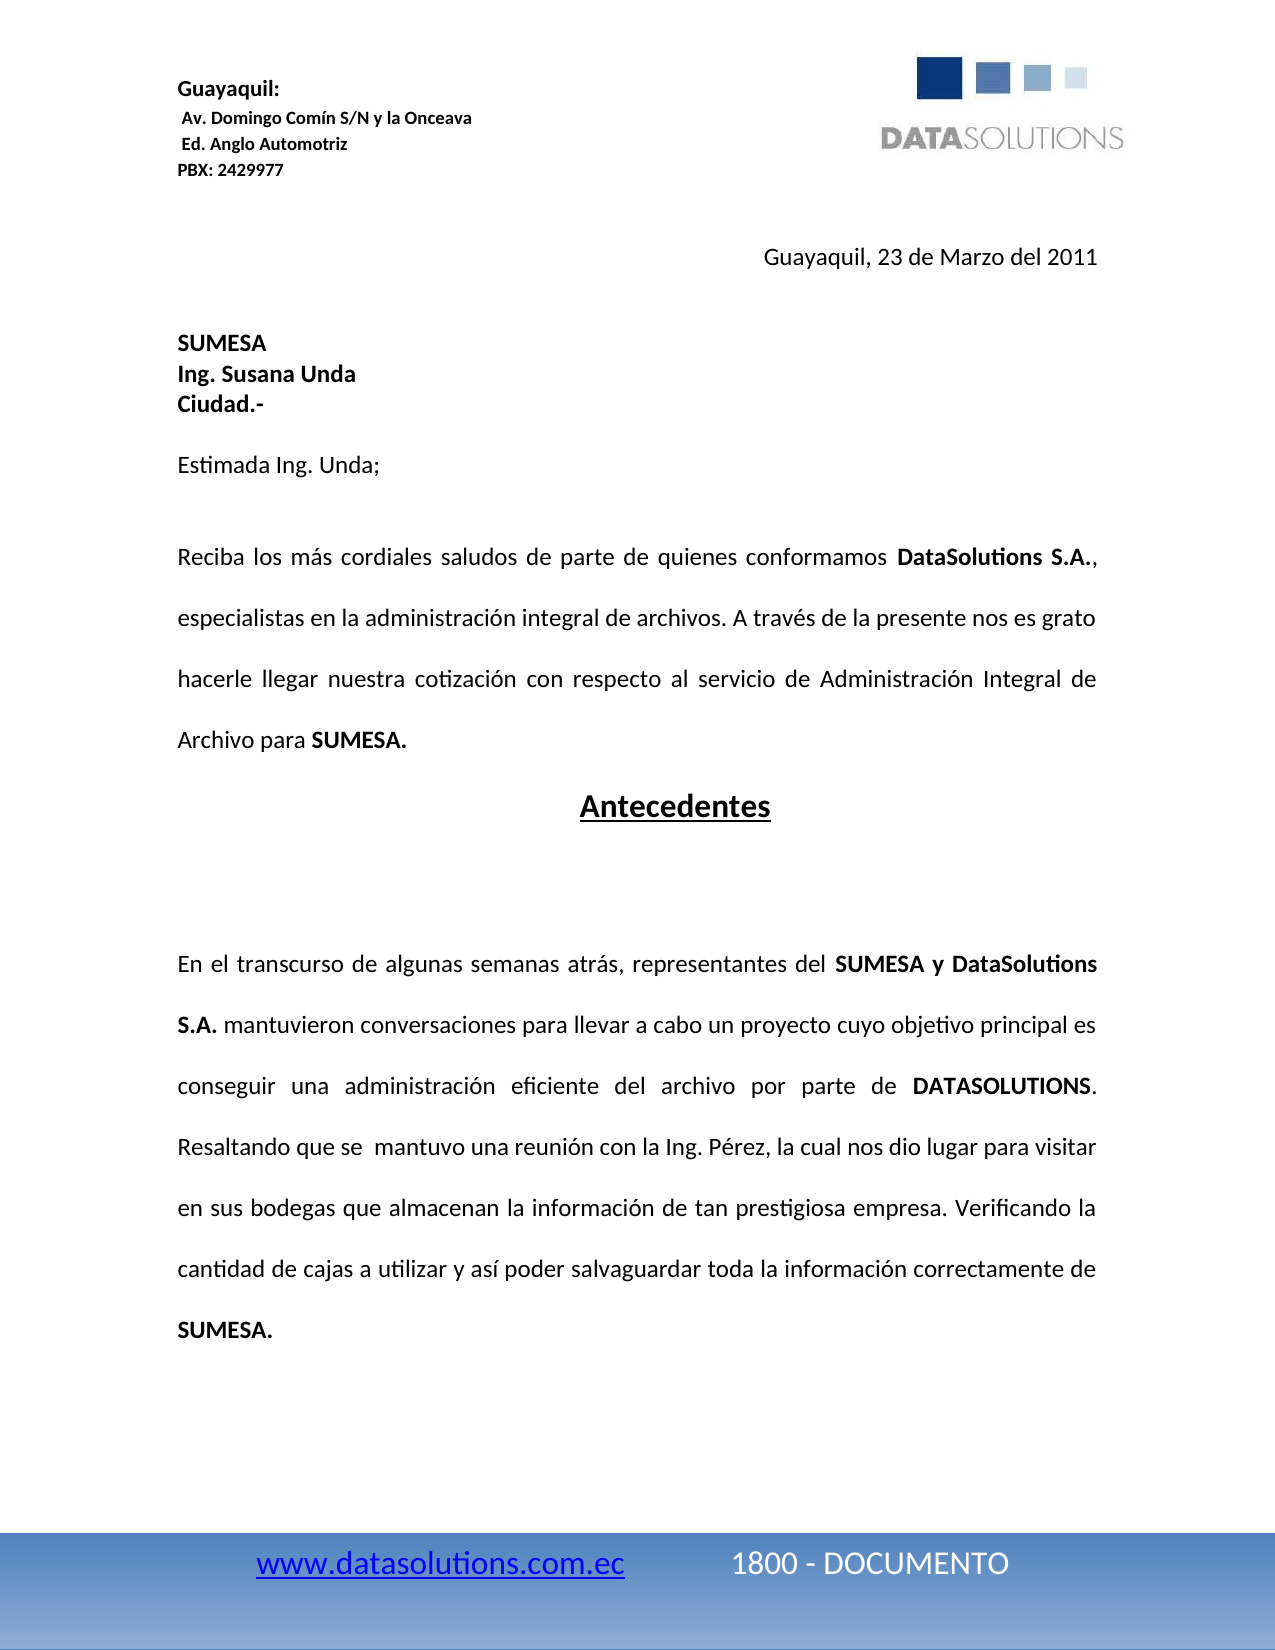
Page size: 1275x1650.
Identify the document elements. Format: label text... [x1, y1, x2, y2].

text Reciba los más cordiales saludos de parte de quienes conformamos DataSolutions S.A., especialistas en la administración integral de archivos. A través de la presente nos es grato hacerle llegar nuestra cotización con respecto al servicio de Administración Integral de Archivo para SUMESA. [177, 541, 1098, 754]
text SUMESA [177, 327, 1098, 358]
text Guayaquil, 23 de Marzo del 2011 [177, 241, 1098, 272]
text En el transcurso de algunas semanas atrás, representantes del SUMESA y DataSolutions S.A. mantuvieron conversaciones para llevar a cabo un proyecto cuyo objetivo principal es conseguir una administración eficiente del archivo por parte de DATASOLUTIONS. Resaltando que se mantuvo una reunión con la Ing. Pérez, la cual nos dio lugar para visitar en sus bodegas que almacenan la información de tan prestigiosa empresa. Verificando la cantidad de cajas a utilizar y así poder salvaguardar toda la información correctamente de SUMESA. [177, 948, 1097, 1345]
text Estimada Ing. Unda; [177, 449, 1098, 480]
text Ing. Susana Unda [177, 358, 1098, 388]
text Ciudad.- [177, 388, 1098, 419]
picture [846, 37, 1166, 169]
text Antecedentes [177, 785, 1173, 826]
